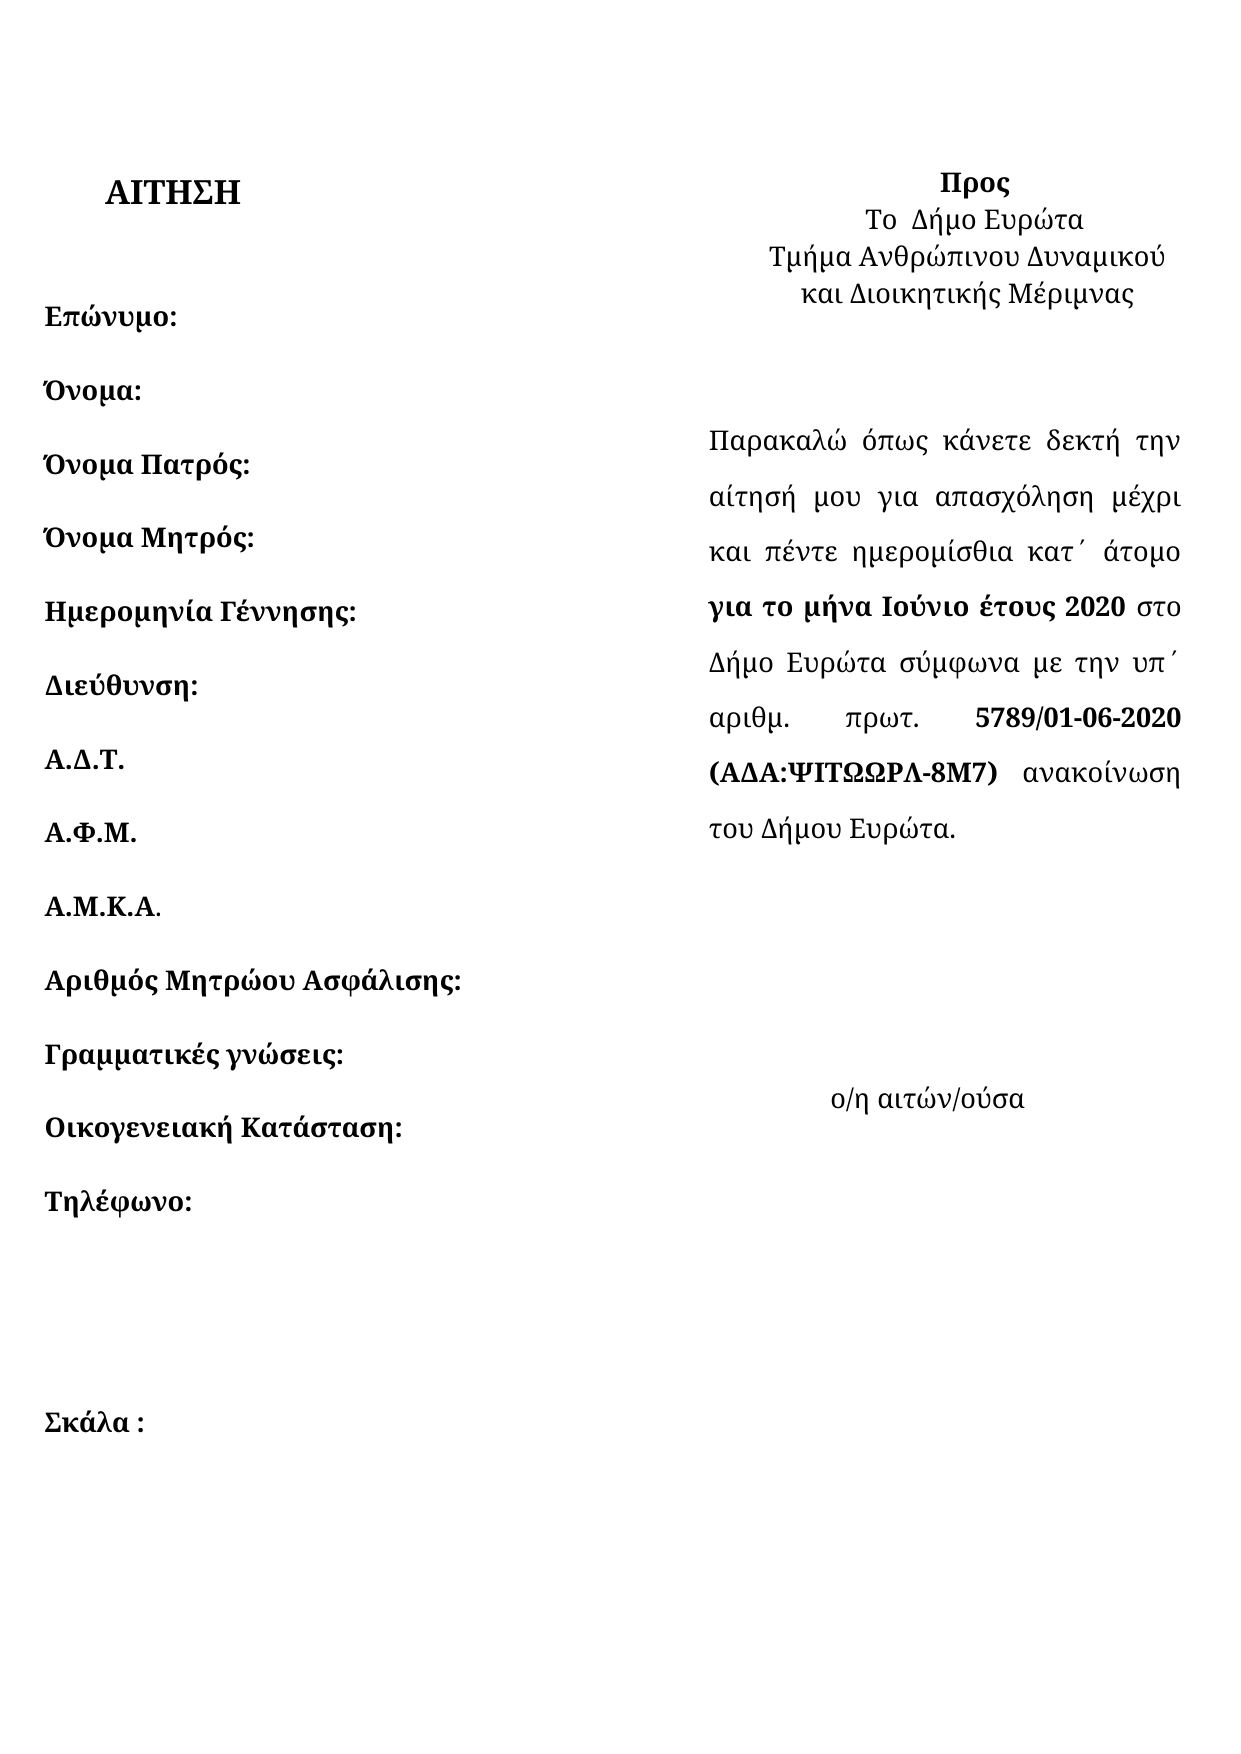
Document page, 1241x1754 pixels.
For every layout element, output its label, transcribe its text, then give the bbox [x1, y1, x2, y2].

text Όνομα: [44, 371, 517, 408]
text Διεύθυνση: [44, 666, 517, 703]
text Τηλέφωνο: [44, 1183, 517, 1219]
text Γραμματικές γνώσεις: [44, 1035, 517, 1072]
text Οικογενειακή Κατάσταση: [44, 1109, 517, 1146]
text Α.Φ.Μ. [44, 814, 517, 851]
text Όνομα Μητρός: [44, 519, 517, 556]
text Ημερομηνία Γέννησης: [44, 593, 517, 629]
text Σκάλα : [44, 1404, 517, 1441]
text Τμήμα Ανθρώπινου Δυναμικού και Διοικητικής Μέριμνας [753, 237, 1181, 311]
text ο/η αιτών/ούσα [709, 1079, 1181, 1116]
text Α.Μ.Κ.Α. [44, 888, 517, 924]
text Το Δήμο Ευρώτα [768, 201, 1181, 237]
text Επώνυμο: [44, 298, 517, 334]
text Παρακαλώ όπως κάνετε δεκτή την αίτησή μου για απασχόληση μέχρι και πέντε ημερομίσθια κατ΄ άτομο για το μήνα Ιούνιο έτους 2020 στο Δήμο Ευρώτα σύμφωνα με την υπ΄ αριθμ. πρωτ. 5789/01-06-2020 (ΑΔΑ:ΨΙΤΩΩΡΛ-8Μ7) ανακοίνωση του Δήμου Ευρώτα. [709, 422, 1181, 846]
text ΑΙΤΗΣΗ [44, 169, 517, 214]
text Α.Δ.Τ. [44, 740, 517, 777]
text Αριθμός Μητρώου Ασφάλισης: [44, 961, 517, 998]
text Όνομα Πατρός: [44, 445, 517, 482]
text Προς [709, 164, 1181, 201]
